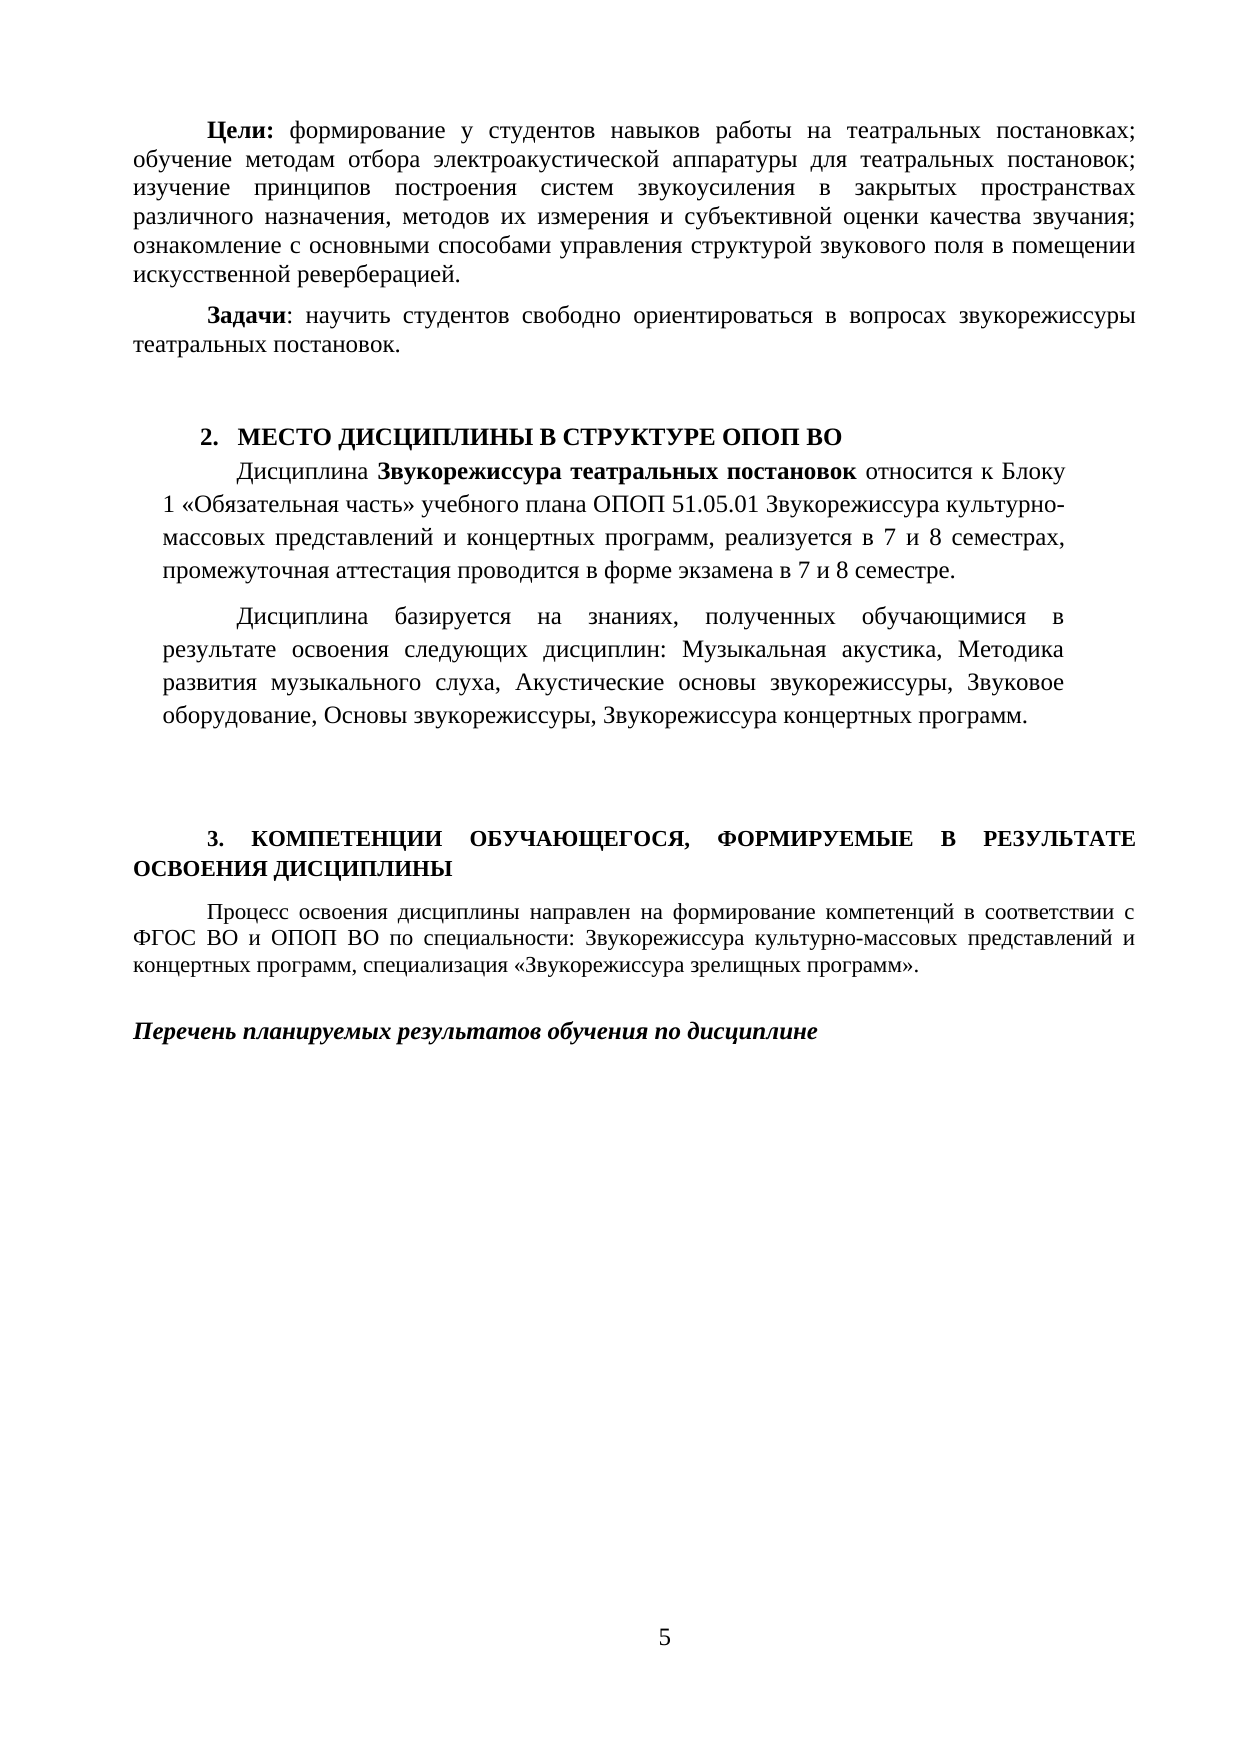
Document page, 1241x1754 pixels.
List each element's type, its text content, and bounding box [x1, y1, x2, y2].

text Задачи: научить студентов свободно ориентироваться в вопросах звукорежиссуры театральных постановок. [133, 300, 1137, 357]
text Дисциплина базируется на знаниях, полученных обучающимися в результате освоения следующих дисциплин: Музыкальная акустика, Методика развития музыкального слуха, Акустические основы звукорежиссуры, Звуковое оборудование, Основы звукорежиссуры, Звукорежиссура концертных программ. [162, 601, 1065, 729]
text 3. КОМПЕТЕНЦИИ ОБУЧАЮЩЕГОСЯ, ФОРМИРУЕМЫЕ В РЕЗУЛЬТАТЕ ОСВОЕНИЯ ДИСЦИПЛИНЫ [133, 825, 1137, 882]
list МЕСТО ДИСЦИПЛИНЫ В СТРУКТУРЕ ОПОП ВО [200, 422, 1137, 451]
text Цели: формирование у студентов навыков работы на театральных постановках; обучение методам отбора электроакустической аппаратуры для театральных постановок; изучение принципов построения систем звукоусиления в закрытых пространствах различного назначения, методов их измерения и субъективной оценки качества звучания; ознакомление с основными способами управления структурой звукового поля в помещении искусственной реверберацией. [133, 115, 1137, 287]
text Перечень планируемых результатов обучения по дисциплине [133, 1016, 1065, 1045]
text Дисциплина Звукорежиссура театральных постановок относится к Блоку 1 «Обязательная часть» учебного плана ОПОП 51.05.01 Звукорежиссура культурно- массовых представлений и концертных программ, реализуется в 7 и 8 семестрах, промежуточная аттестация проводится в форме экзамена в 7 и 8 семестре. [162, 456, 1066, 584]
text Процесс освоения дисциплины направлен на формирование компетенций в соответствии с ФГОС ВО и ОПОП ВО по специальности: Звукорежиссура культурно-массовых представлений и концертных программ, специализация «Звукорежиссура зрелищных программ». [133, 898, 1137, 977]
